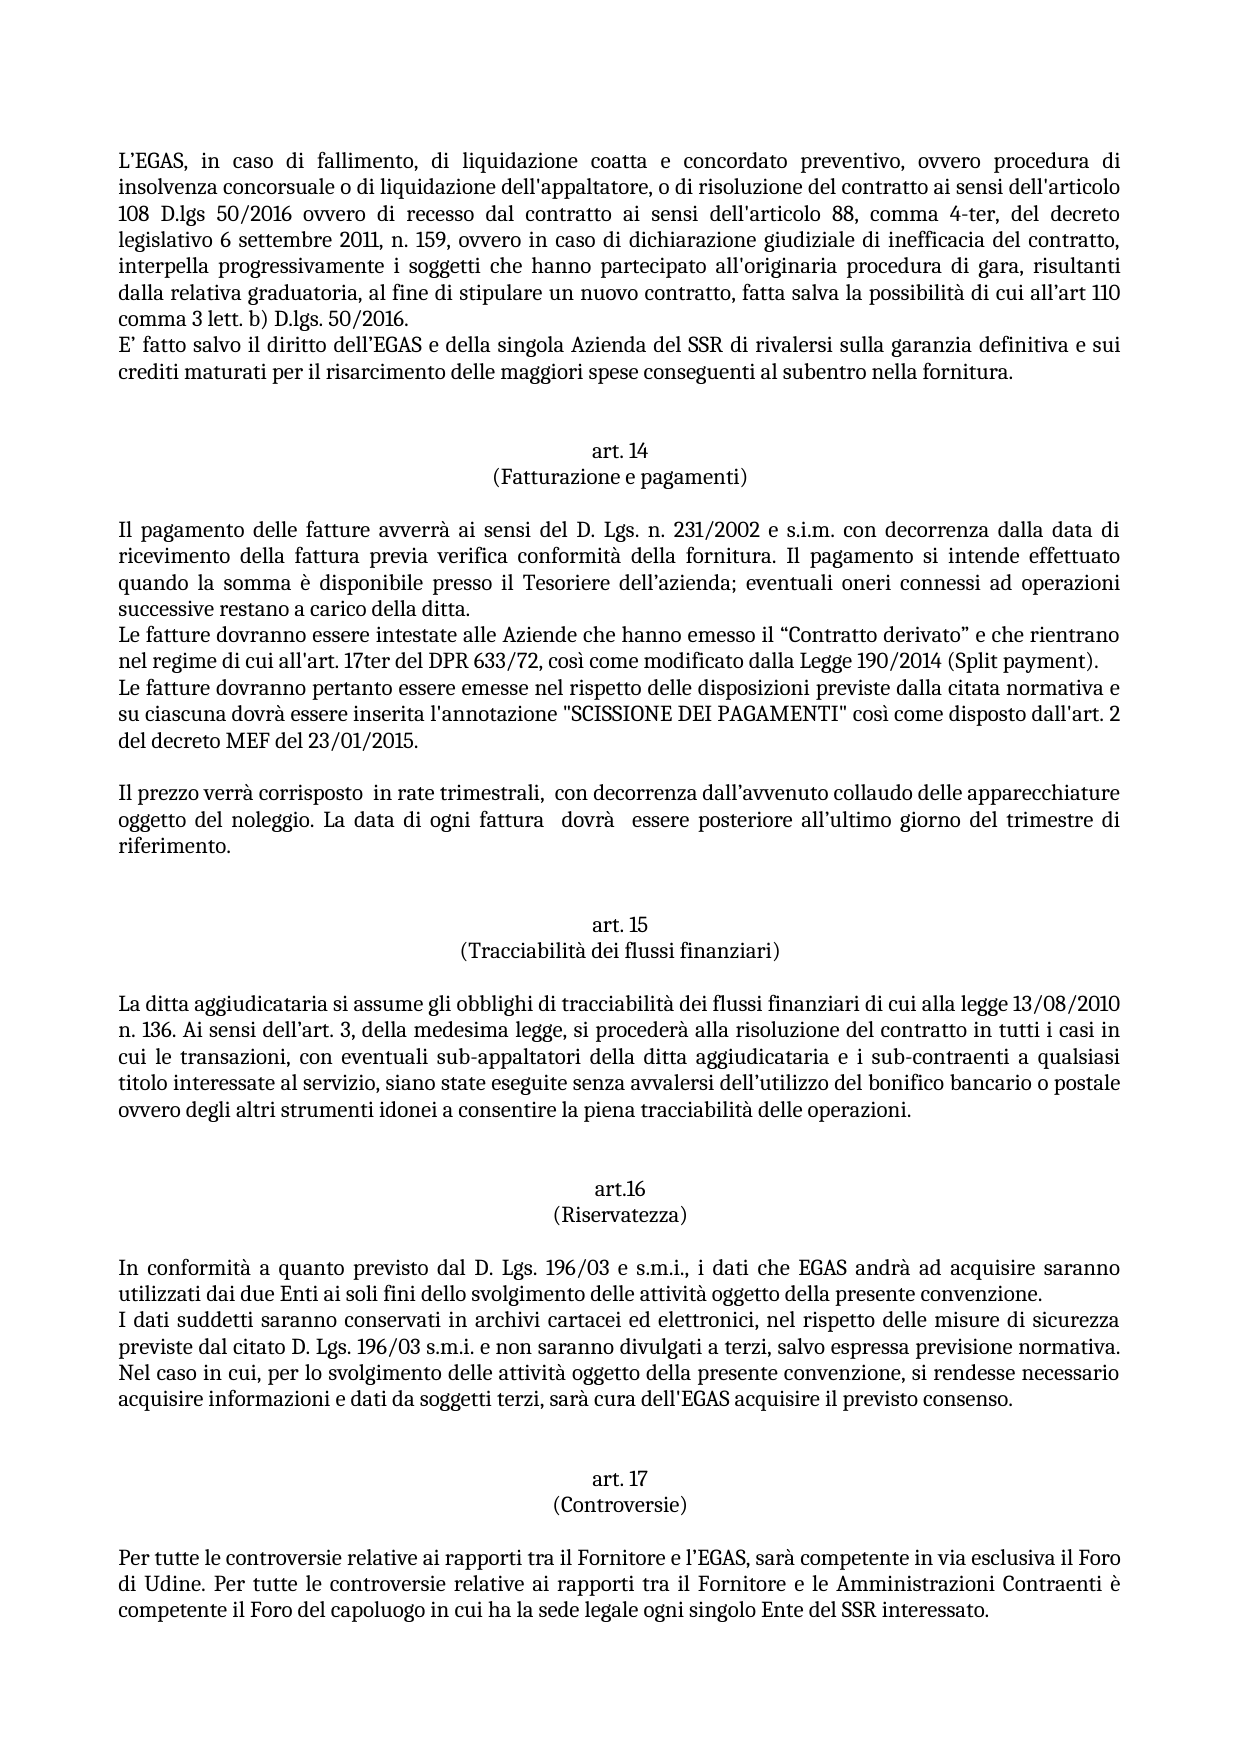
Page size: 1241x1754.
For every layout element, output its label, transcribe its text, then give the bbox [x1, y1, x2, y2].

text (Riservatezza) [118, 1202, 1122, 1228]
text Le fatture dovranno essere intestate alle Aziende che hanno emesso il “Contratto derivato” e che rientrano nel regime di cui all'art. 17ter del DPR 633/72, così come modificato dalla Legge 190/2014 (Split payment). [118, 622, 1122, 675]
text art. 14 [118, 437, 1122, 464]
text art. 17 [118, 1465, 1122, 1492]
text (Controversie) [118, 1492, 1122, 1518]
text L’EGAS, in caso di fallimento, di liquidazione coatta e concordato preventivo, ovvero procedura di insolvenza concorsuale o di liquidazione dell'appaltatore, o di risoluzione del contratto ai sensi dell'articolo 108 D.lgs 50/2016 ovvero di recesso dal contratto ai sensi dell'articolo 88, comma 4-ter, del decreto legislativo 6 settembre 2011, n. 159, ovvero in caso di dichiarazione giudiziale di inefficacia del contratto, interpella progressivamente i soggetti che hanno partecipato all'originaria procedura di gara, risultanti dalla relativa graduatoria, al fine di stipulare un nuovo contratto, fatta salva la possibilità di cui all’art 110 comma 3 lett. b) D.lgs. 50/2016. [118, 148, 1122, 332]
text E’ fatto salvo il diritto dell’EGAS e della singola Azienda del SSR di rivalersi sulla garanzia definitiva e sui crediti maturati per il risarcimento delle maggiori spese conseguenti al subentro nella fornitura. [118, 332, 1122, 385]
text Il pagamento delle fatture avverrà ai sensi del D. Lgs. n. 231/2002 e s.i.m. con decorrenza dalla data di ricevimento della fattura previa verifica conformità della fornitura. Il pagamento si intende effettuato quando la somma è disponibile presso il Tesoriere dell’azienda; eventuali oneri connessi ad operazioni successive restano a carico della ditta. [118, 517, 1122, 622]
text (Fatturazione e pagamenti) [118, 464, 1122, 490]
text (Tracciabilità dei flussi finanziari) [118, 938, 1122, 964]
text Le fatture dovranno pertanto essere emesse nel rispetto delle disposizioni previste dalla citata normativa e su ciascuna dovrà essere inserita l'annotazione "SCISSIONE DEI PAGAMENTI" così come disposto dall'art. 2 del decreto MEF del 23/01/2015. [118, 675, 1122, 754]
text Per tutte le controversie relative ai rapporti tra il Fornitore e l’EGAS, sarà competente in via esclusiva il Foro di Udine. Per tutte le controversie relative ai rapporti tra il Fornitore e le Amministrazioni Contraenti è competente il Foro del capoluogo in cui ha la sede legale ogni singolo Ente del SSR interessato. [118, 1544, 1122, 1623]
text Il prezzo verrà corrisposto in rate trimestrali, con decorrenza dall’avvenuto collaudo delle apparecchiature oggetto del noleggio. La data di ogni fattura dovrà essere posteriore all’ultimo giorno del trimestre di riferimento. [118, 780, 1122, 859]
text In conformità a quanto previsto dal D. Lgs. 196/03 e s.m.i., i dati che EGAS andrà ad acquisire saranno utilizzati dai due Enti ai soli fini dello svolgimento delle attività oggetto della presente convenzione. [118, 1254, 1122, 1307]
text art. 15 [118, 912, 1122, 938]
text art.16 [118, 1175, 1122, 1202]
text La ditta aggiudicataria si assume gli obblighi di tracciabilità dei flussi finanziari di cui alla legge 13/08/2010 n. 136. Ai sensi dell’art. 3, della medesima legge, si procederà alla risoluzione del contratto in tutti i casi in cui le transazioni, con eventuali sub-appaltatori della ditta aggiudicataria e i sub-contraenti a qualsiasi titolo interessate al servizio, siano state eseguite senza avvalersi dell’utilizzo del bonifico bancario o postale ovvero degli altri strumenti idonei a consentire la piena tracciabilità delle operazioni. [118, 991, 1122, 1123]
text I dati suddetti saranno conservati in archivi cartacei ed elettronici, nel rispetto delle misure di sicurezza previste dal citato D. Lgs. 196/03 s.m.i. e non saranno divulgati a terzi, salvo espressa previsione normativa. Nel caso in cui, per lo svolgimento delle attività oggetto della presente convenzione, si rendesse necessario acquisire informazioni e dati da soggetti terzi, sarà cura dell'EGAS acquisire il previsto consenso. [118, 1307, 1122, 1413]
